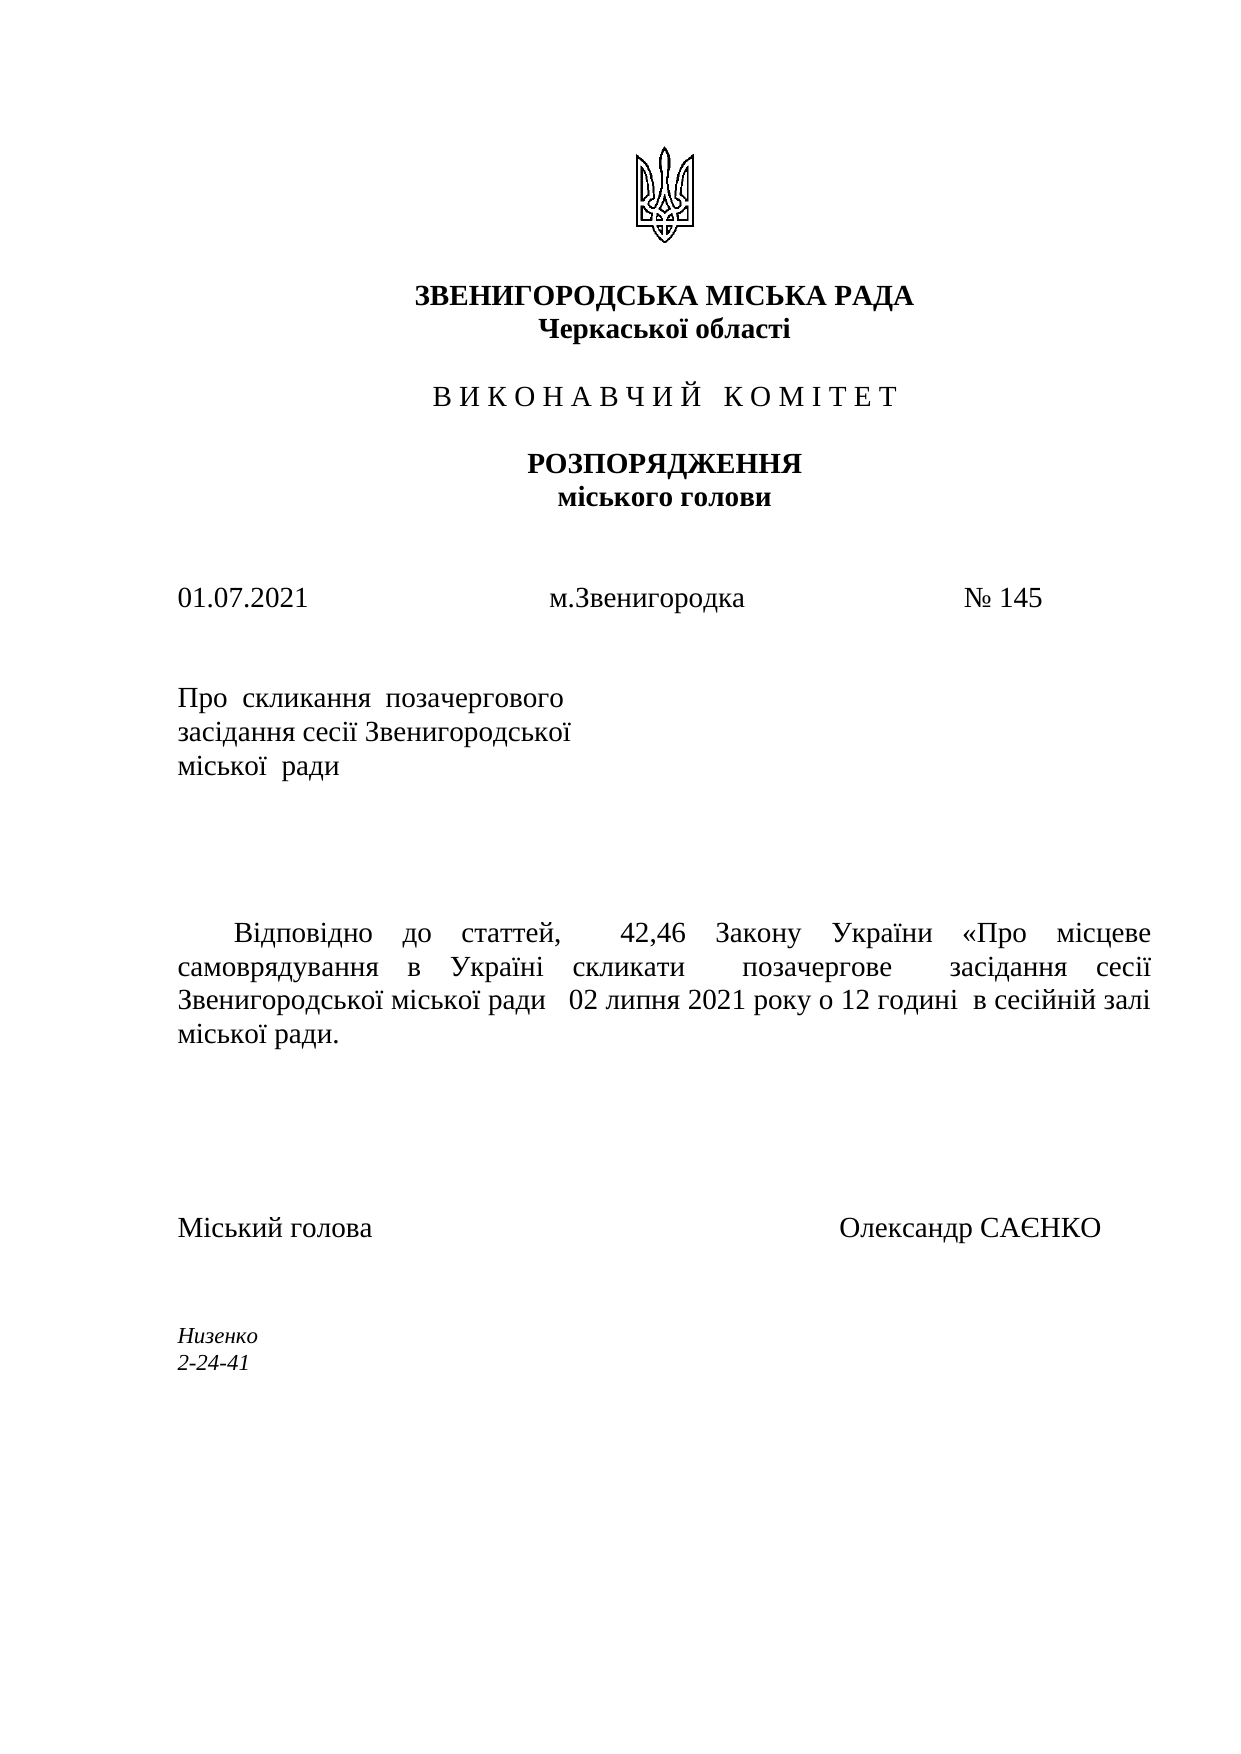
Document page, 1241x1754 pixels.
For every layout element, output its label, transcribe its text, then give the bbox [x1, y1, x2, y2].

text Міський голова Олександр САЄНКО [177, 1210, 1152, 1243]
text 01.07.2021 м.Звенигородка № 145 [177, 580, 1152, 613]
text міського голови [177, 479, 1152, 513]
text Низенко [177, 1323, 1152, 1349]
text В И К О Н А В Ч И Й К О М І Т Е Т [177, 379, 1152, 412]
text 2-24-41 [177, 1349, 1152, 1375]
text Черкаської області [177, 312, 1152, 345]
text Про скликання позачергового [177, 681, 1152, 714]
text засідання сесії Звенигородської [177, 714, 1152, 748]
text РОЗПОРЯДЖЕННЯ [177, 446, 1152, 479]
text міської ради [177, 748, 1152, 781]
text ЗВЕНИГОРОДСЬКА МІСЬКА РАДА [177, 278, 1152, 312]
text Відповідно до статтей, 42,46 Закону України «Про місцеве самоврядування в Україні скликати позачергове засідання сесії Звенигородської міської ради 02 липня 2021 року о 12 годині в сесійній залі міської ради. [177, 915, 1152, 1049]
